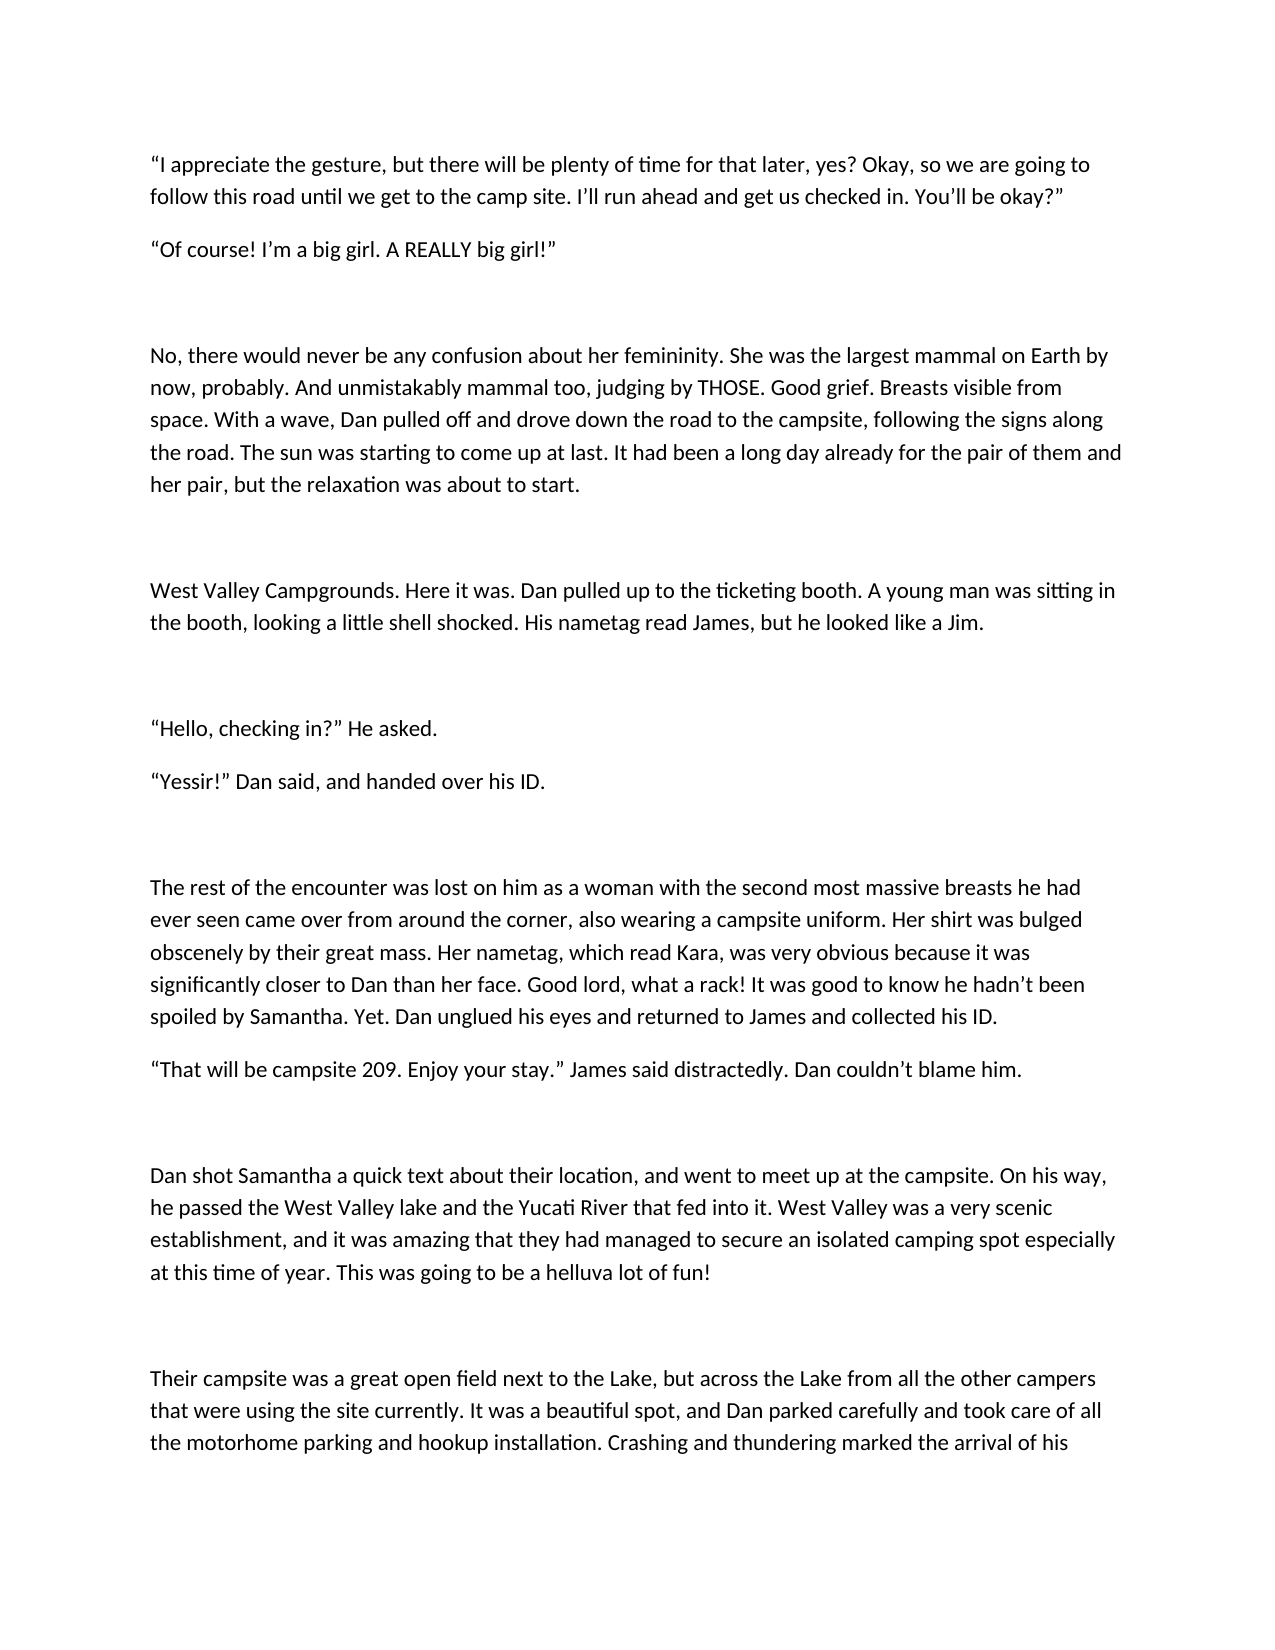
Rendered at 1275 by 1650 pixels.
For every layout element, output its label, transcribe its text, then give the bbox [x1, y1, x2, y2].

text “I appreciate the gesture, but there will be plenty of time for that later, yes? Okay, so we are going to follow this road until we get to the camp site. I’ll run ahead and get us checked in. You’ll be okay?” [150, 150, 1125, 210]
text No, there would never be any confusion about her femininity. She was the largest mammal on Earth by now, probably. And unmistakably mammal too, judging by THOSE. Good grief. Breasts visible from space. With a wave, Dan pulled off and drove down the road to the campsite, following the signs along the road. The sun was starting to come up at last. It had been a long day already for the pair of them and her pair, but the relaxation was about to start. [150, 341, 1125, 498]
text “Yessir!” Dan said, and handed over his ID. [150, 767, 1125, 795]
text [150, 1364, 1125, 1456]
text The rest of the encounter was lost on him as a woman with the second most massive breasts he had ever seen came over from around the corner, also wearing a campsite uniform. Her shirt was bulged obscenely by their great mass. Her nametag, which read Kara, was very obvious because it was significantly closer to Dan than her face. Good lord, what a rack! It was good to know he hadn’t been spoiled by Samantha. Yet. Dan unglued his eyes and returned to James and collected his ID. [150, 873, 1125, 1030]
text Dan shot Samantha a quick text about their location, and went to meet up at the campsite. On his way, he passed the West Valley lake and the Yucati River that fed into it. West Valley was a very scenic establishment, and it was amazing that they had managed to secure an isolated camping spot especially at this time of year. This was going to be a helluva lot of fun! [150, 1161, 1125, 1286]
text “That will be campsite 209. Enjoy your stay.” James said distractedly. Dan couldn’t blame him. [150, 1055, 1125, 1083]
text West Valley Campgrounds. Here it was. Dan pulled up to the ticketing booth. A young man was sitting in the booth, looking a little shell shocked. His nametag read James, but he looked like a Jim. [150, 576, 1125, 636]
text “Of course! I’m a big girl. A REALLY big girl!” [150, 235, 1125, 263]
text “Hello, checking in?” He asked. [150, 714, 1125, 742]
